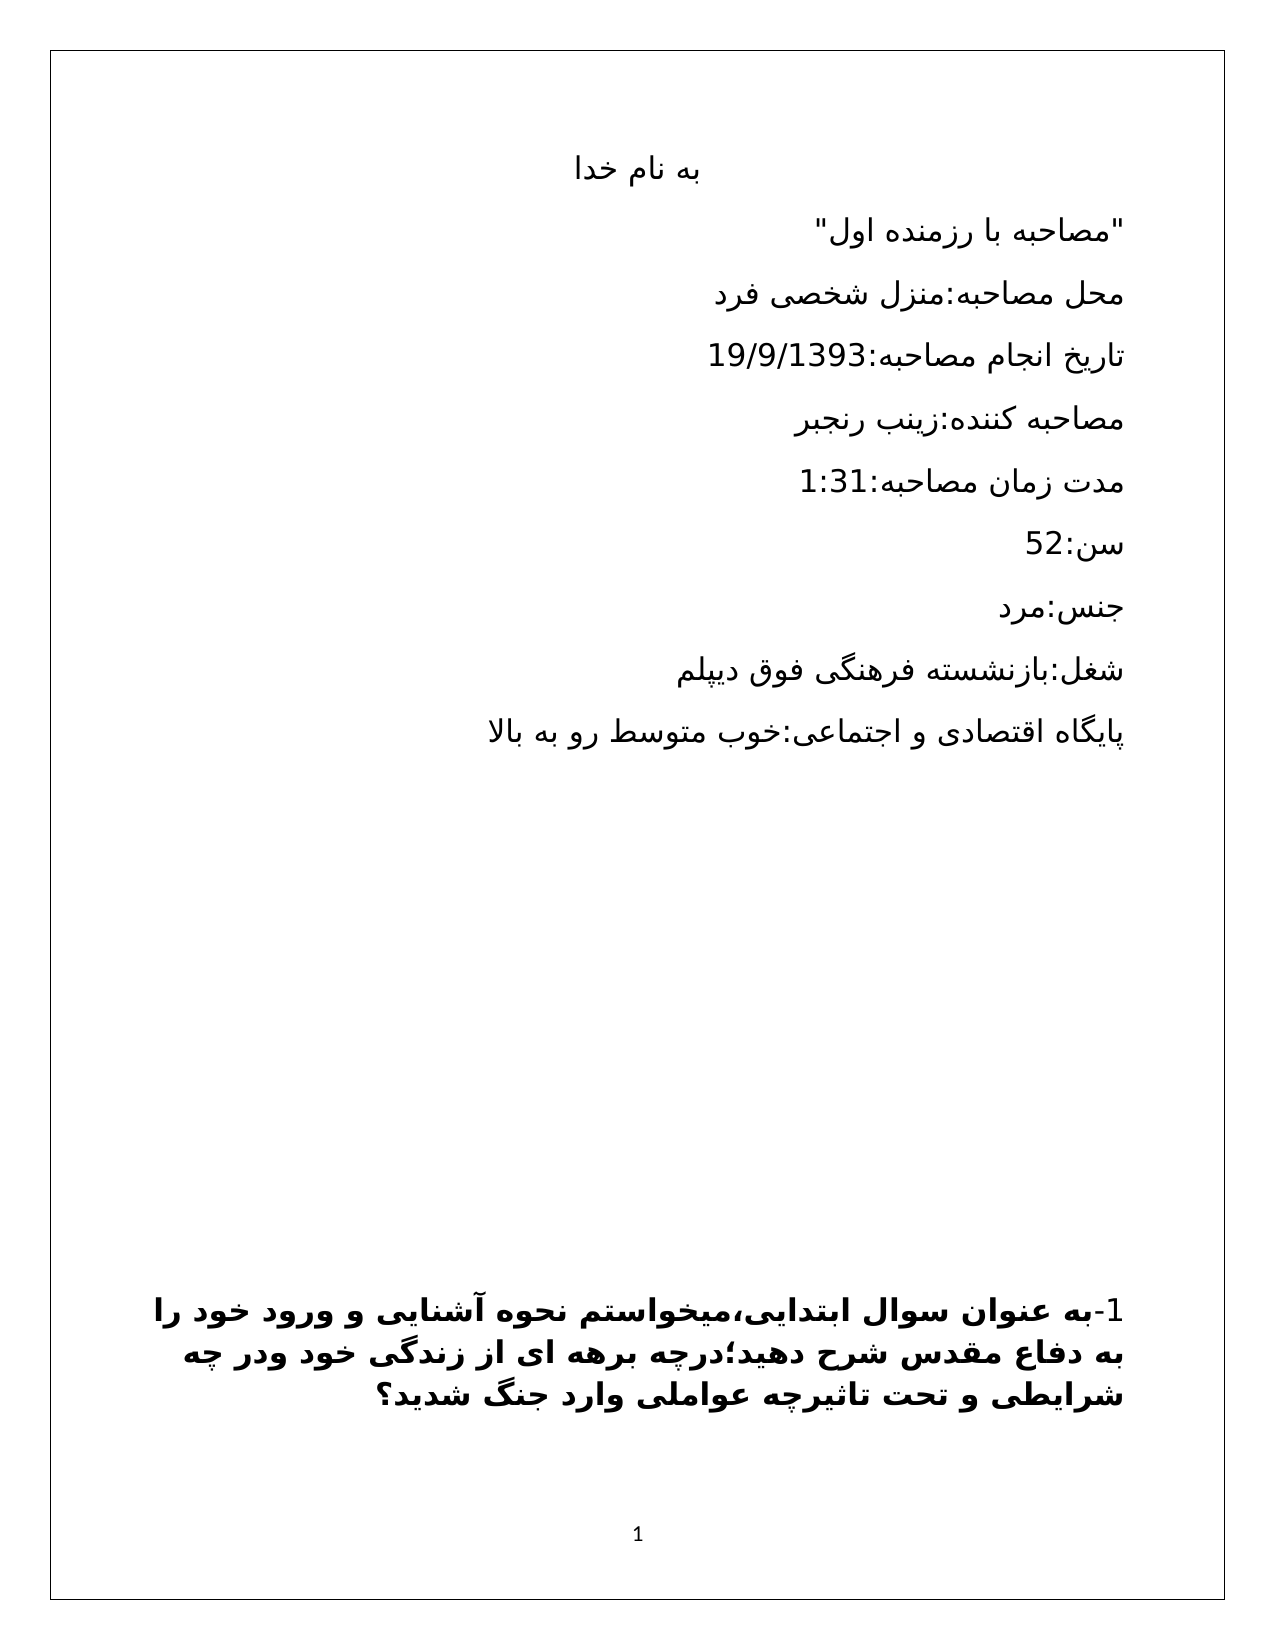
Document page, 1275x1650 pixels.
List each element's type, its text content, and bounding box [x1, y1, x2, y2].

text جنس:مرد [150, 588, 1125, 624]
text پایگاه اقتصادی و اجتماعی:خوب متوسط رو به بالا [150, 713, 1125, 750]
text مدت زمان مصاحبه:1:31 [150, 463, 1125, 499]
text "مصاحبه با رزمنده اول" [150, 213, 1125, 249]
text سن:52 [150, 526, 1125, 562]
text شغل:بازنشسته فرهنگی فوق دیپلم [150, 651, 1125, 687]
text به نام خدا [150, 150, 1125, 186]
text محل مصاحبه:منزل شخصی فرد [150, 275, 1125, 312]
text 1-به عنوان سوال ابتدایی،میخواستم نحوه آشنایی و ورود خود را به دفاع مقدس شرح دهید؛درچه برهه ای از زندگی خود ودر چه شرایطی و تحت تاثیرچه عواملی وارد جنگ شدید؟ [150, 1293, 1125, 1413]
text تاریخ انجام مصاحبه:19/9/1393 [150, 338, 1125, 374]
text مصاحبه کننده:زینب رنجبر [150, 400, 1125, 437]
